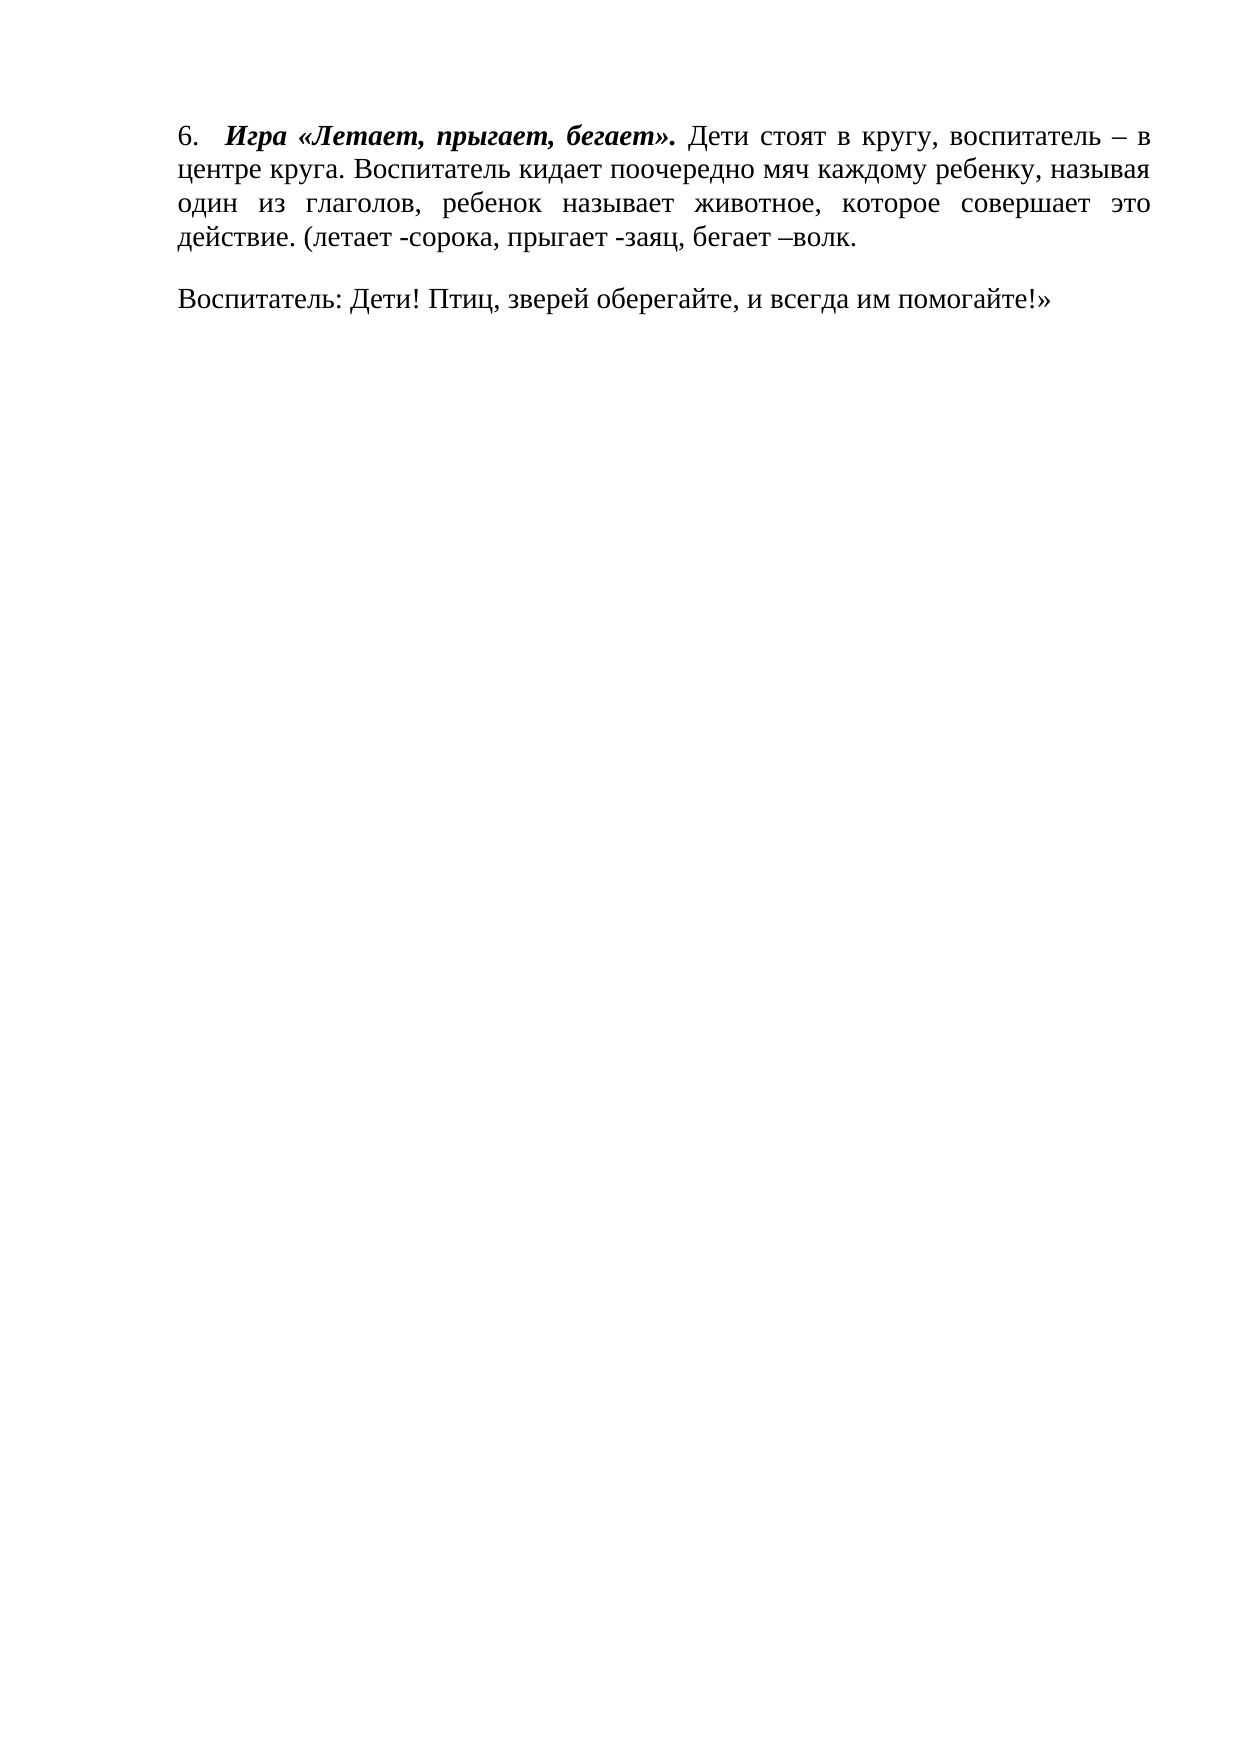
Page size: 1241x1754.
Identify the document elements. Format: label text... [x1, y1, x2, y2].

text Воспитатель: Дети! Птиц, зверей оберегайте, и всегда им помогайте!» [177, 281, 1152, 315]
text 6. Игра «Летает, прыгает, бегает». Дети стоят в кругу, воспитатель – в центре круга. Воспитатель кидает поочередно мяч каждому ребенку, называя один из глаголов, ребенок называет животное, которое совершает это действие. (летает -сорока, прыгает -заяц, бегает –волк. [177, 118, 1152, 252]
